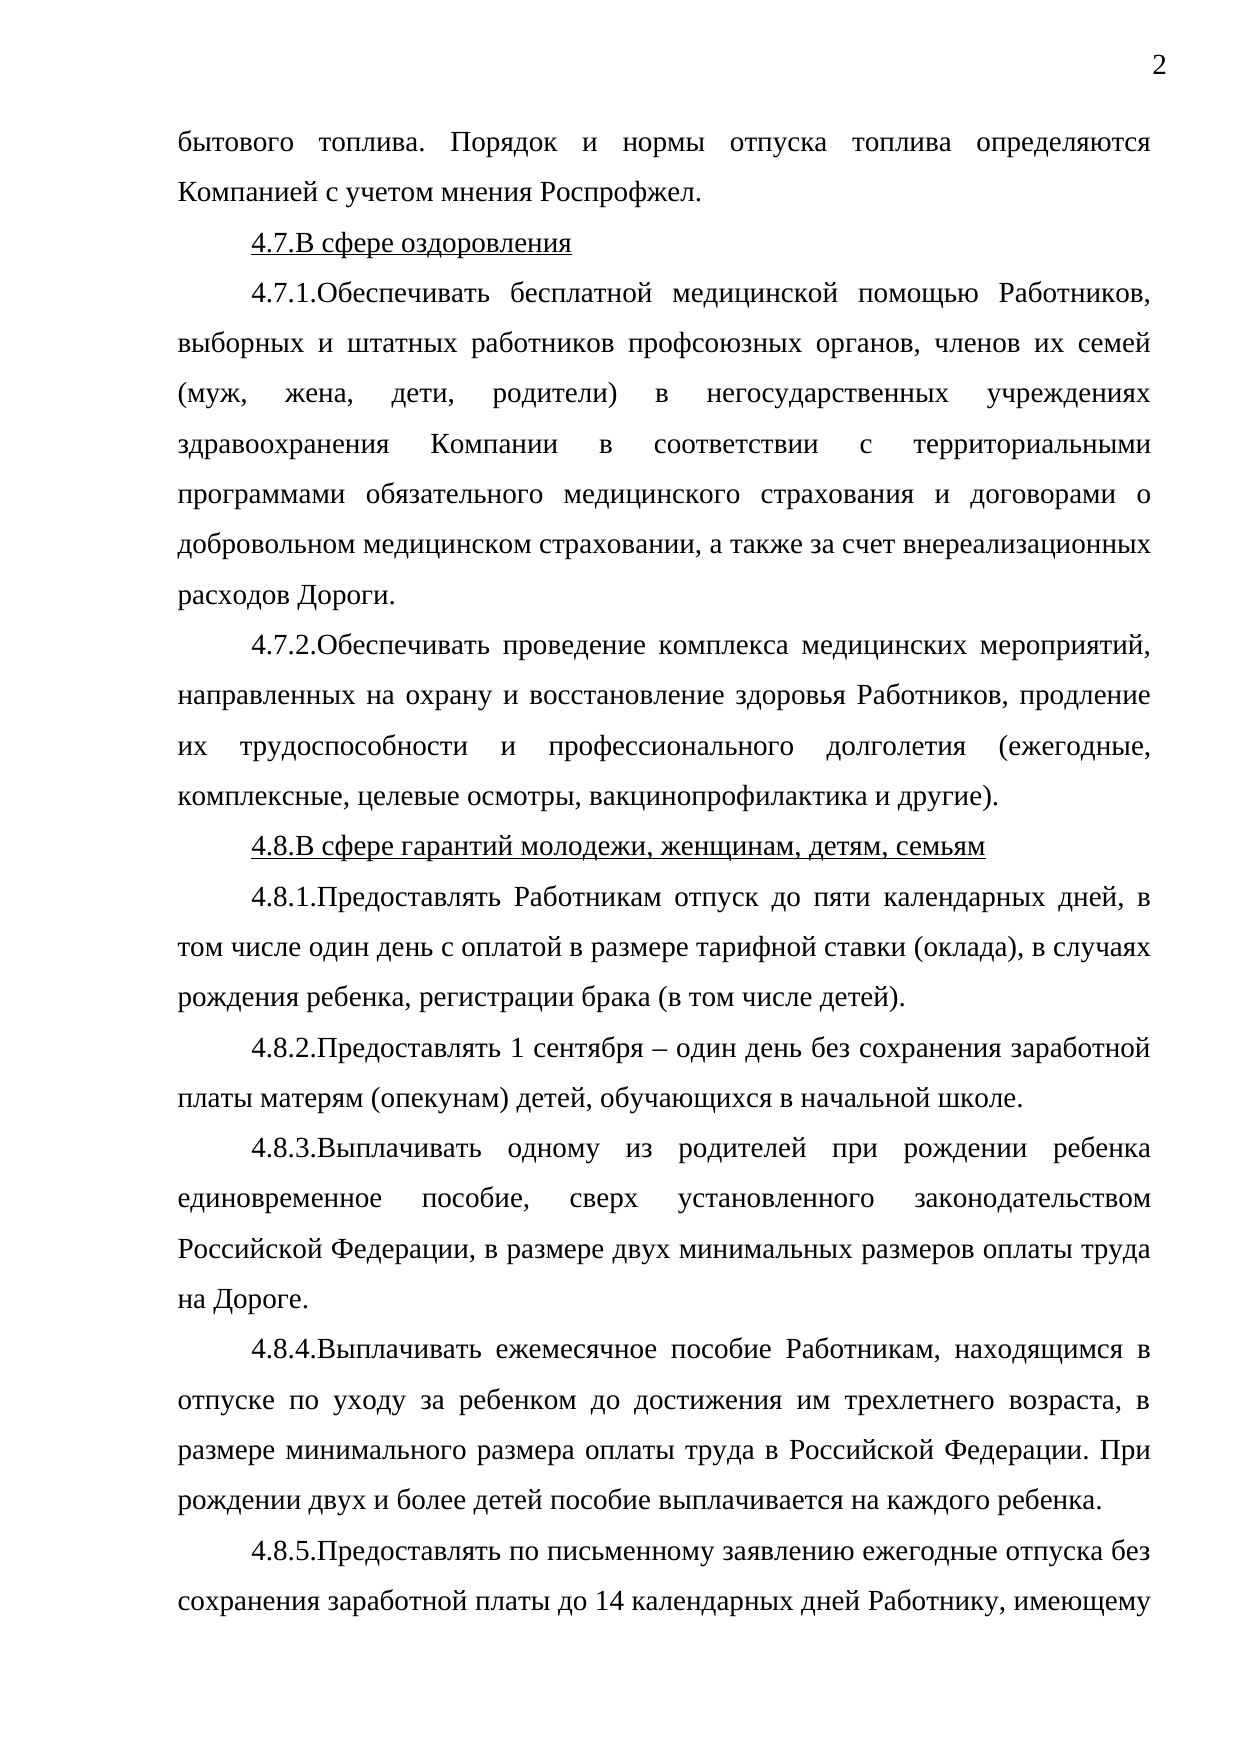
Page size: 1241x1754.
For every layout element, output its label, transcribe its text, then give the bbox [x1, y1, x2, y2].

text 4.7.2.Обеспечивать проведение комплекса медицинских мероприятий, направленных на охрану и восстановление здоровья Работников, продление их трудоспособности и профессионального долголетия (ежегодные, комплексные, целевые осмотры, вакцинопрофилактика и другие). [177, 627, 1152, 812]
text 4.7.1.Обеспечивать бесплатной медицинской помощью Работников, выборных и штатных работников профсоюзных органов, членов их семей (муж, жена, дети, родители) в негосударственных учреждениях здравоохранения Компании в соответствии с территориальными программами обязательного медицинского страхования и договорами о добровольном медицинском страховании, а также за счет внереализационных расходов Дороги. [177, 275, 1152, 610]
text 4.8.В сфере гарантий молодежи, женщинам, детям, семьям [177, 828, 1152, 862]
text 4.7.В сфере оздоровления [177, 225, 1152, 258]
text 4.8.1.Предоставлять Работникам отпуск до пяти календарных дней, в том числе один день с оплатой в размере тарифной ставки (оклада), в случаях рождения ребенка, регистрации брака (в том числе детей). [177, 879, 1152, 1013]
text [177, 124, 1152, 208]
text 4.8.3.Выплачивать одному из родителей при рождении ребенка единовременное пособие, сверх установленного законодательством Российской Федерации, в размере двух минимальных размеров оплаты труда на Дороге. [177, 1130, 1152, 1315]
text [177, 1533, 1152, 1617]
text 4.8.4.Выплачивать ежемесячное пособие Работникам, находящимся в отпуске по уходу за ребенком до достижения им трехлетнего возраста, в размере минимального размера оплаты труда в Российской Федерации. При рождении двух и более детей пособие выплачивается на каждого ребенка. [177, 1332, 1152, 1516]
text 4.8.2.Предоставлять 1 сентября – один день без сохранения заработной платы матерям (опекунам) детей, обучающихся в начальной школе. [177, 1030, 1152, 1113]
